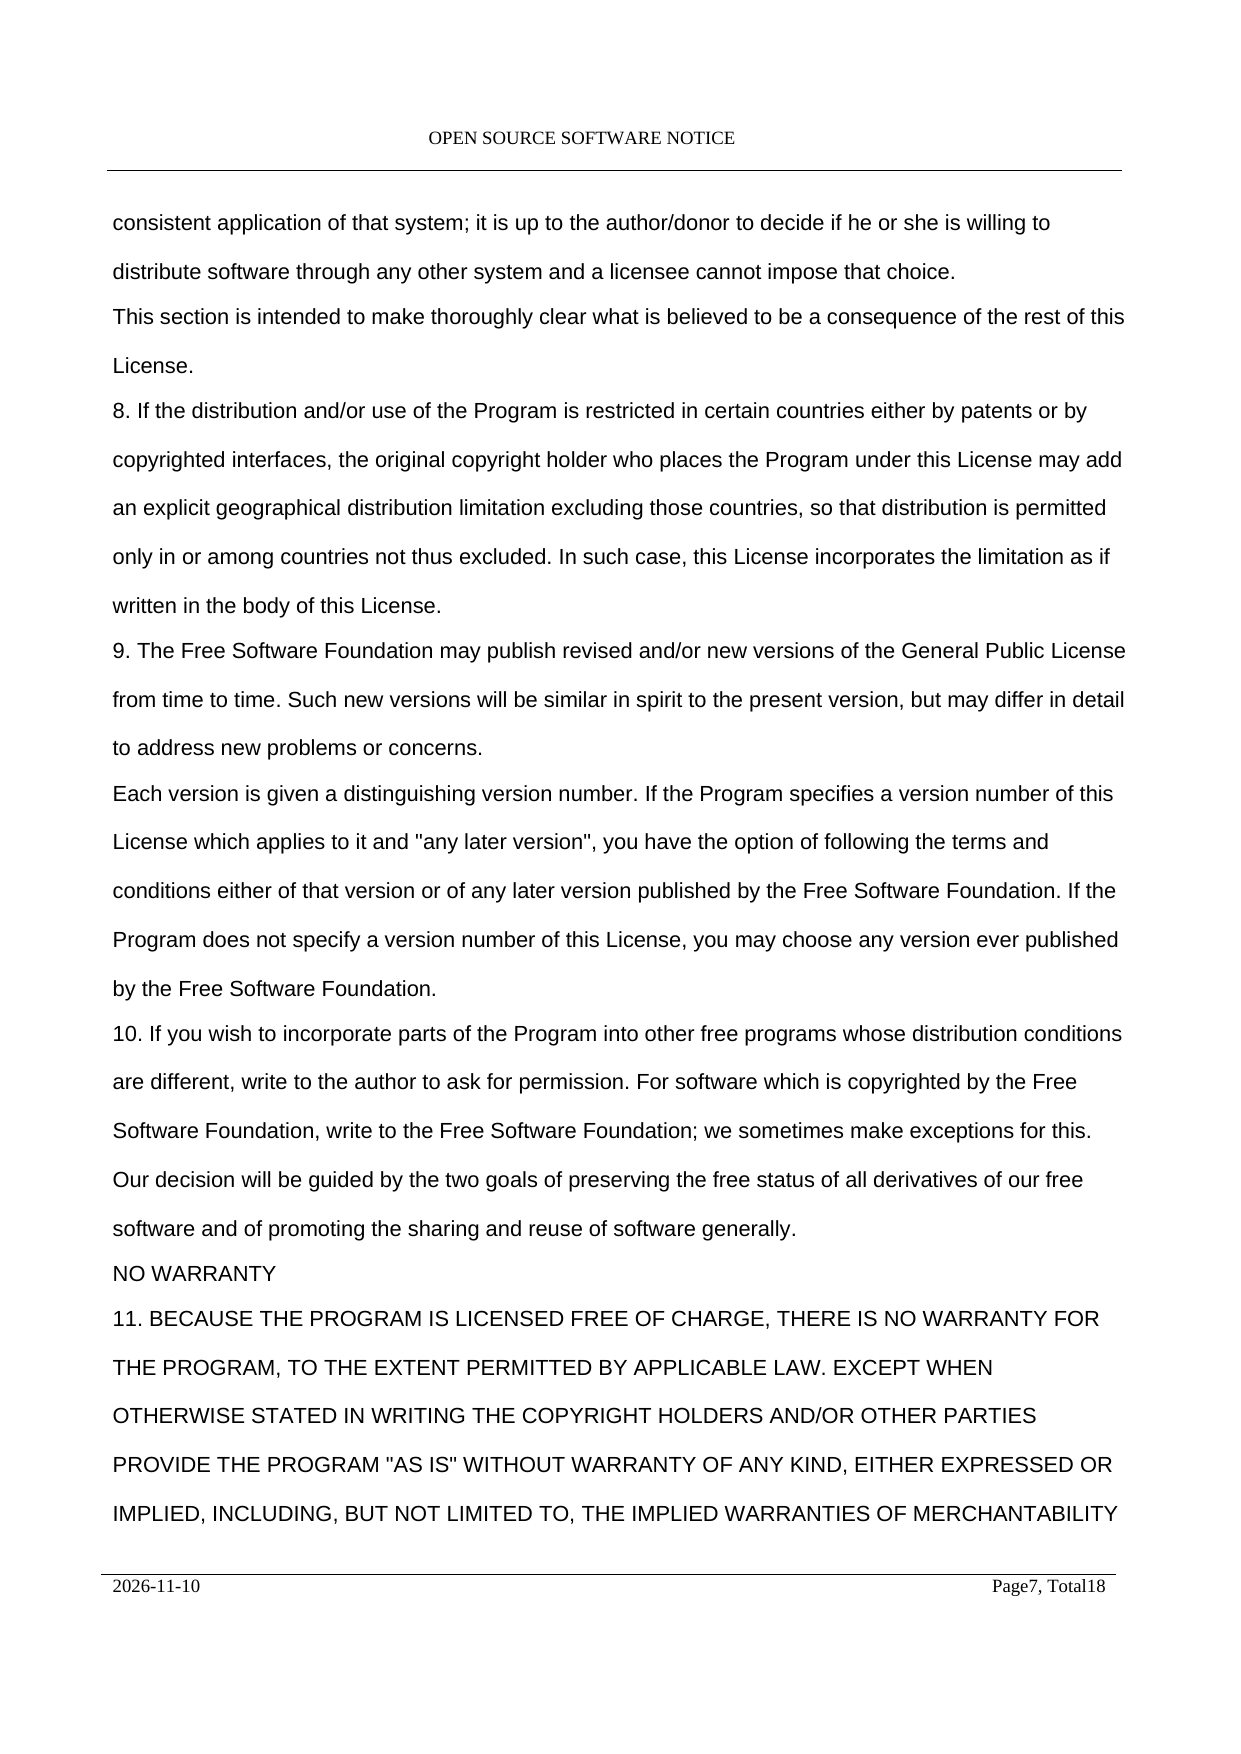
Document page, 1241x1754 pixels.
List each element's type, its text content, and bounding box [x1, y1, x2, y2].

text 10. If you wish to incorporate parts of the Program into other free programs whose distribution conditions are different, write to the author to ask for permission. For software which is copyrighted by the Free Software Foundation, write to the Free Software Foundation; we sometimes make exceptions for this. Our decision will be guided by the two goals of preserving the free status of all derivatives of our free software and of promoting the sharing and reuse of software generally. [112, 1017, 1128, 1244]
text 9. The Free Software Foundation may publish revised and/or new versions of the General Public License from time to time. Such new versions will be similar in spirit to the present version, but may differ in detail to address new problems or concerns. [112, 634, 1128, 764]
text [112, 1302, 1128, 1529]
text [112, 206, 1128, 288]
text NO WARRANTY [112, 1257, 1128, 1289]
text 8. If the distribution and/or use of the Program is restricted in certain countries either by patents or by copyrighted interfaces, the original copyright holder who places the Program under this License may add an explicit geographical distribution limitation excluding those countries, so that distribution is permitted only in or among countries not thus excluded. In such case, this License incorporates the limitation as if written in the body of this License. [112, 394, 1128, 622]
text Each version is given a distinguishing version number. If the Program specifies a version number of this License which applies to it and "any later version", you have the option of following the terms and conditions either of that version or of any later version published by the Free Software Foundation. If the Program does not specify a version number of this License, you may choose any version ever published by the Free Software Foundation. [112, 777, 1128, 1004]
text This section is intended to make thoroughly clear what is believed to be a consequence of the rest of this License. [112, 300, 1128, 381]
